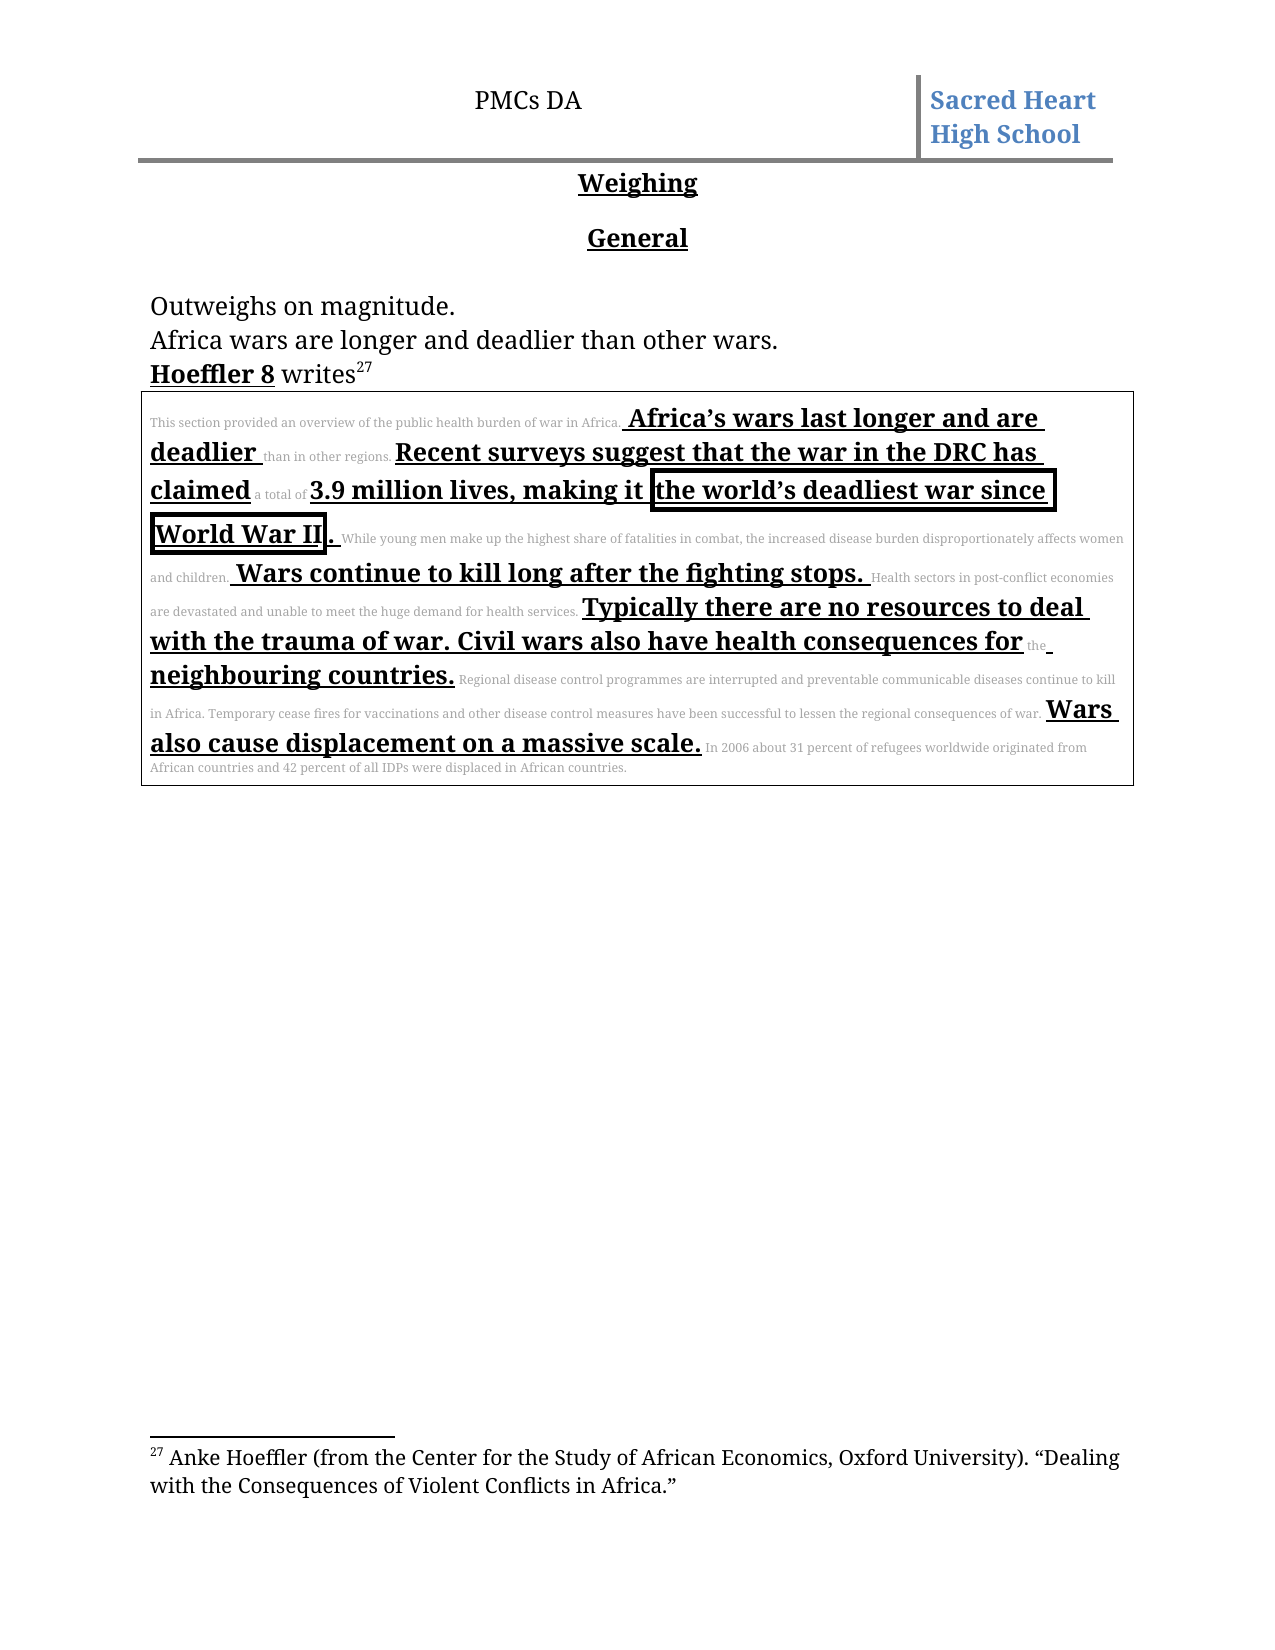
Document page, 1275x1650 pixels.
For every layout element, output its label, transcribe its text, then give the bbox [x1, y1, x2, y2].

subtitle General [150, 221, 1125, 254]
text This section provided an overview of the public health burden of war in Africa. Africa’s wars last longer and are deadlier than in other regions. Recent surveys suggest that the war in the DRC has claimed a total of 3.9 million lives, making it the world’s deadliest war since World War II. While young men make up the highest share of fatalities in combat, the increased disease burden disproportionately affects women and children. Wars continue to kill long after the fighting stops. Health sectors in post-conflict economies are devastated and unable to meet the huge demand for health services. Typically there are no resources to deal with the trauma of war. Civil wars also have health consequences for the neighbouring countries. Regional disease control programmes are interrupted and preventable communicable diseases continue to kill in Africa. Temporary cease fires for vaccinations and other disease control measures have been successful to lessen the regional consequences of war. Wars also cause displacement on a massive scale. In 2006 about 31 percent of refugees worldwide originated from African countries and 42 percent of all IDPs were displaced in African countries. [142, 392, 1133, 785]
subtitle Weighing [150, 166, 1125, 200]
text Outweighs on magnitude. [150, 289, 1125, 323]
text Africa wars are longer and deadlier than other wars. [150, 323, 1125, 357]
text Hoeffler 8 writes [150, 357, 1125, 391]
